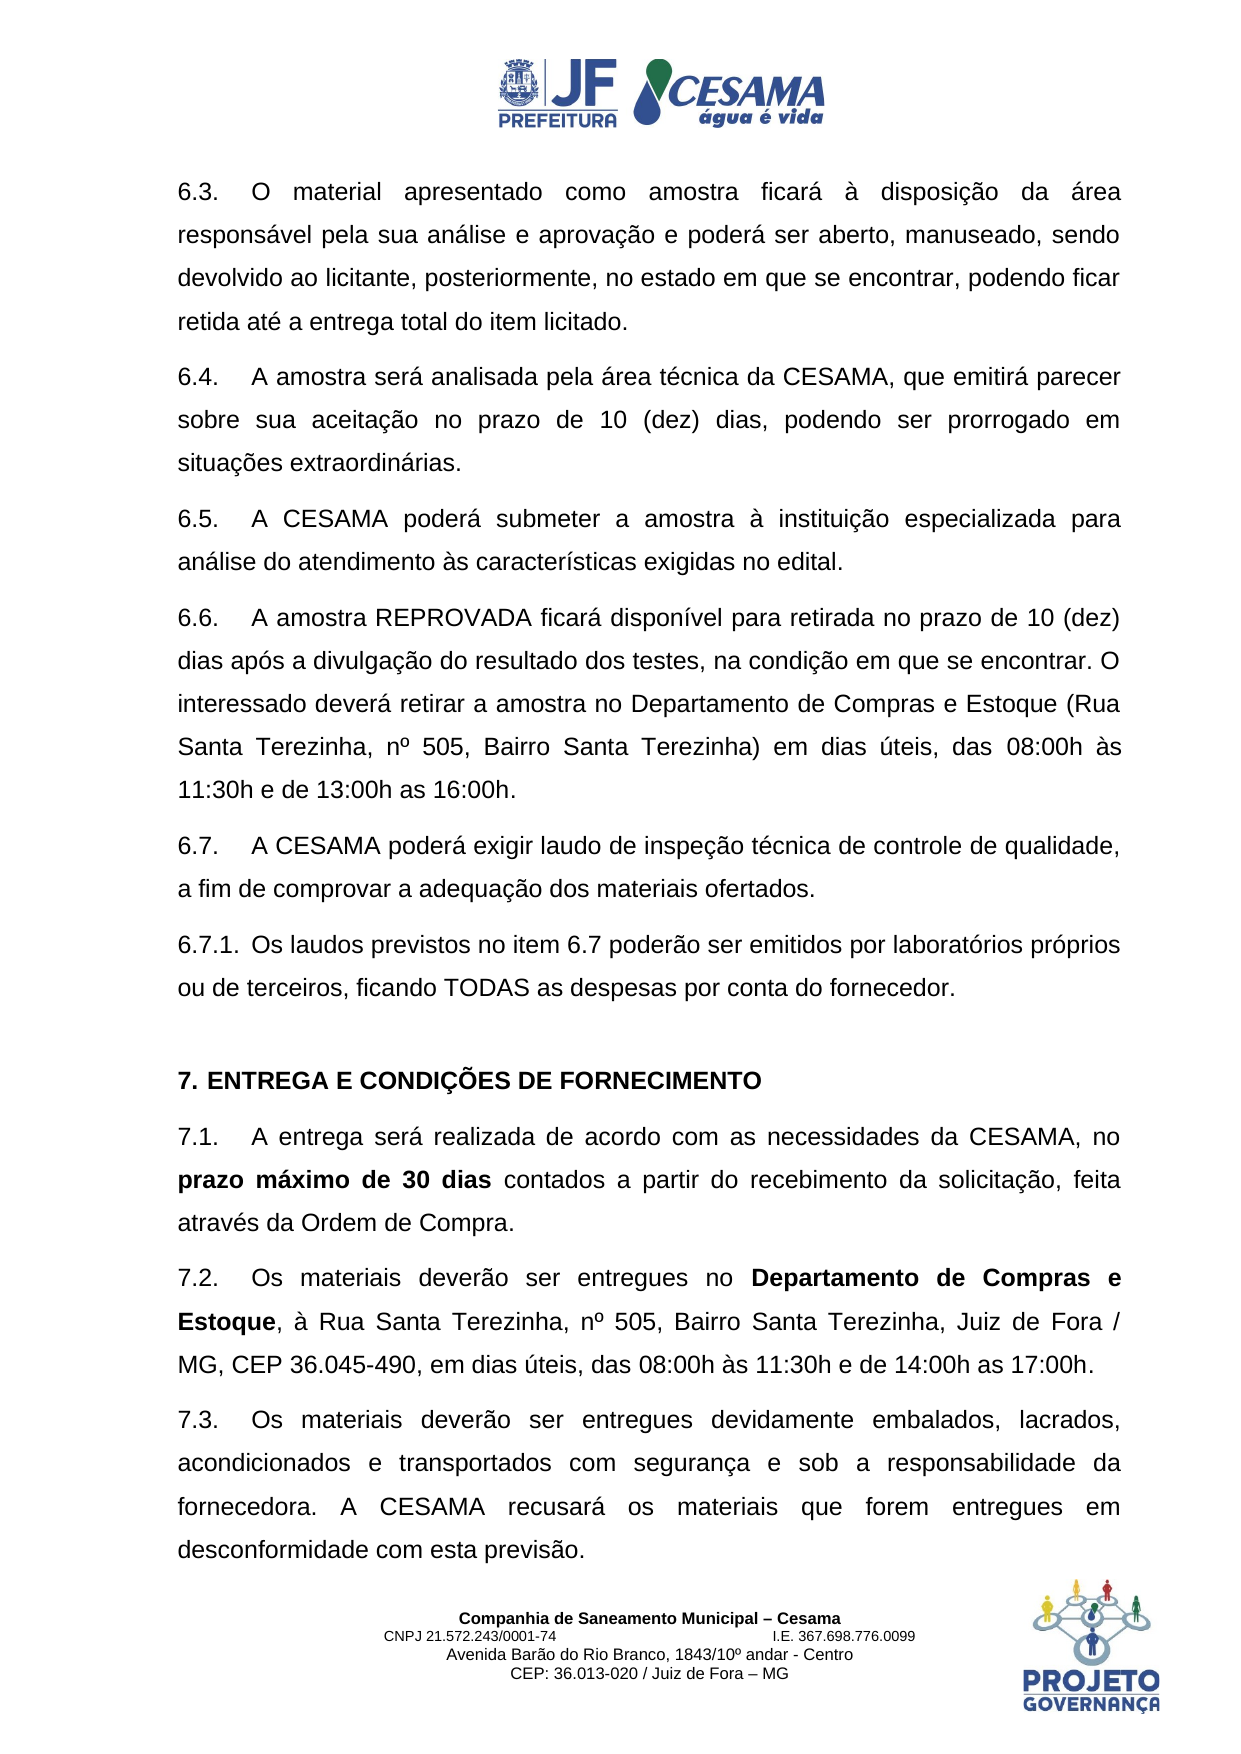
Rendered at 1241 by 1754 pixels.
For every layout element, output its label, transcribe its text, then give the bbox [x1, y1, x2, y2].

list Os materiais deverão ser entregues devidamente embalados, lacrados, acondicionados e transportados com segurança e sob a responsabilidade da fornecedora. A CESAMA recusará os materiais que forem entregues em desconformidade com esta previsão. [177, 1405, 1122, 1563]
list A amostra REPROVADA ficará disponível para retirada no prazo de 10 (dez) dias após a divulgação do resultado dos testes, na condição em que se encontrar. O interessado deverá retirar a amostra no Departamento de Compras e Estoque (Rua Santa Terezinha, nº 505, Bairro Santa Terezinha) em dias úteis, das 08:00h às 11:30h e de 13:00h as 16:00h. [177, 603, 1122, 804]
list ENTREGA E CONDIÇÕES DE FORNECIMENTO [177, 1066, 1122, 1095]
list O material apresentado como amostra ficará à disposição da área responsável pela sua análise e aprovação e poderá ser aberto, manuseado, sendo devolvido ao licitante, posteriormente, no estado em que se encontrar, podendo ficar retida até a entrega total do item licitado. [177, 177, 1122, 335]
picture [497, 59, 825, 128]
list A amostra será analisada pela área técnica da CESAMA, que emitirá parecer sobre sua aceitação no prazo de 10 (dez) dias, podendo ser prorrogado em situações extraordinárias. [177, 362, 1122, 477]
list A CESAMA poderá exigir laudo de inspeção técnica de controle de qualidade, a fim de comprovar a adequação dos materiais ofertados. [177, 831, 1122, 903]
list A CESAMA poderá submeter a amostra à instituição especializada para análise do atendimento às características exigidas no edital. [177, 504, 1122, 576]
list A entrega será realizada de acordo com as necessidades da CESAMA, no prazo máximo de 30 dias contados a partir do recebimento da solicitação, feita através da Ordem de Compra. [177, 1122, 1122, 1237]
list Os materiais deverão ser entregues no Departamento de Compras e Estoque, à Rua Santa Terezinha, nº 505, Bairro Santa Terezinha, Juiz de Fora / MG, CEP 36.045-490, em dias úteis, das 08:00h às 11:30h e de 14:00h as 17:00h. [177, 1263, 1122, 1378]
list Os laudos previstos no item 6.7 poderão ser emitidos por laboratórios próprios ou de terceiros, ficando TODAS as despesas por conta do fornecedor. [177, 930, 1122, 1002]
picture [1023, 1579, 1160, 1714]
